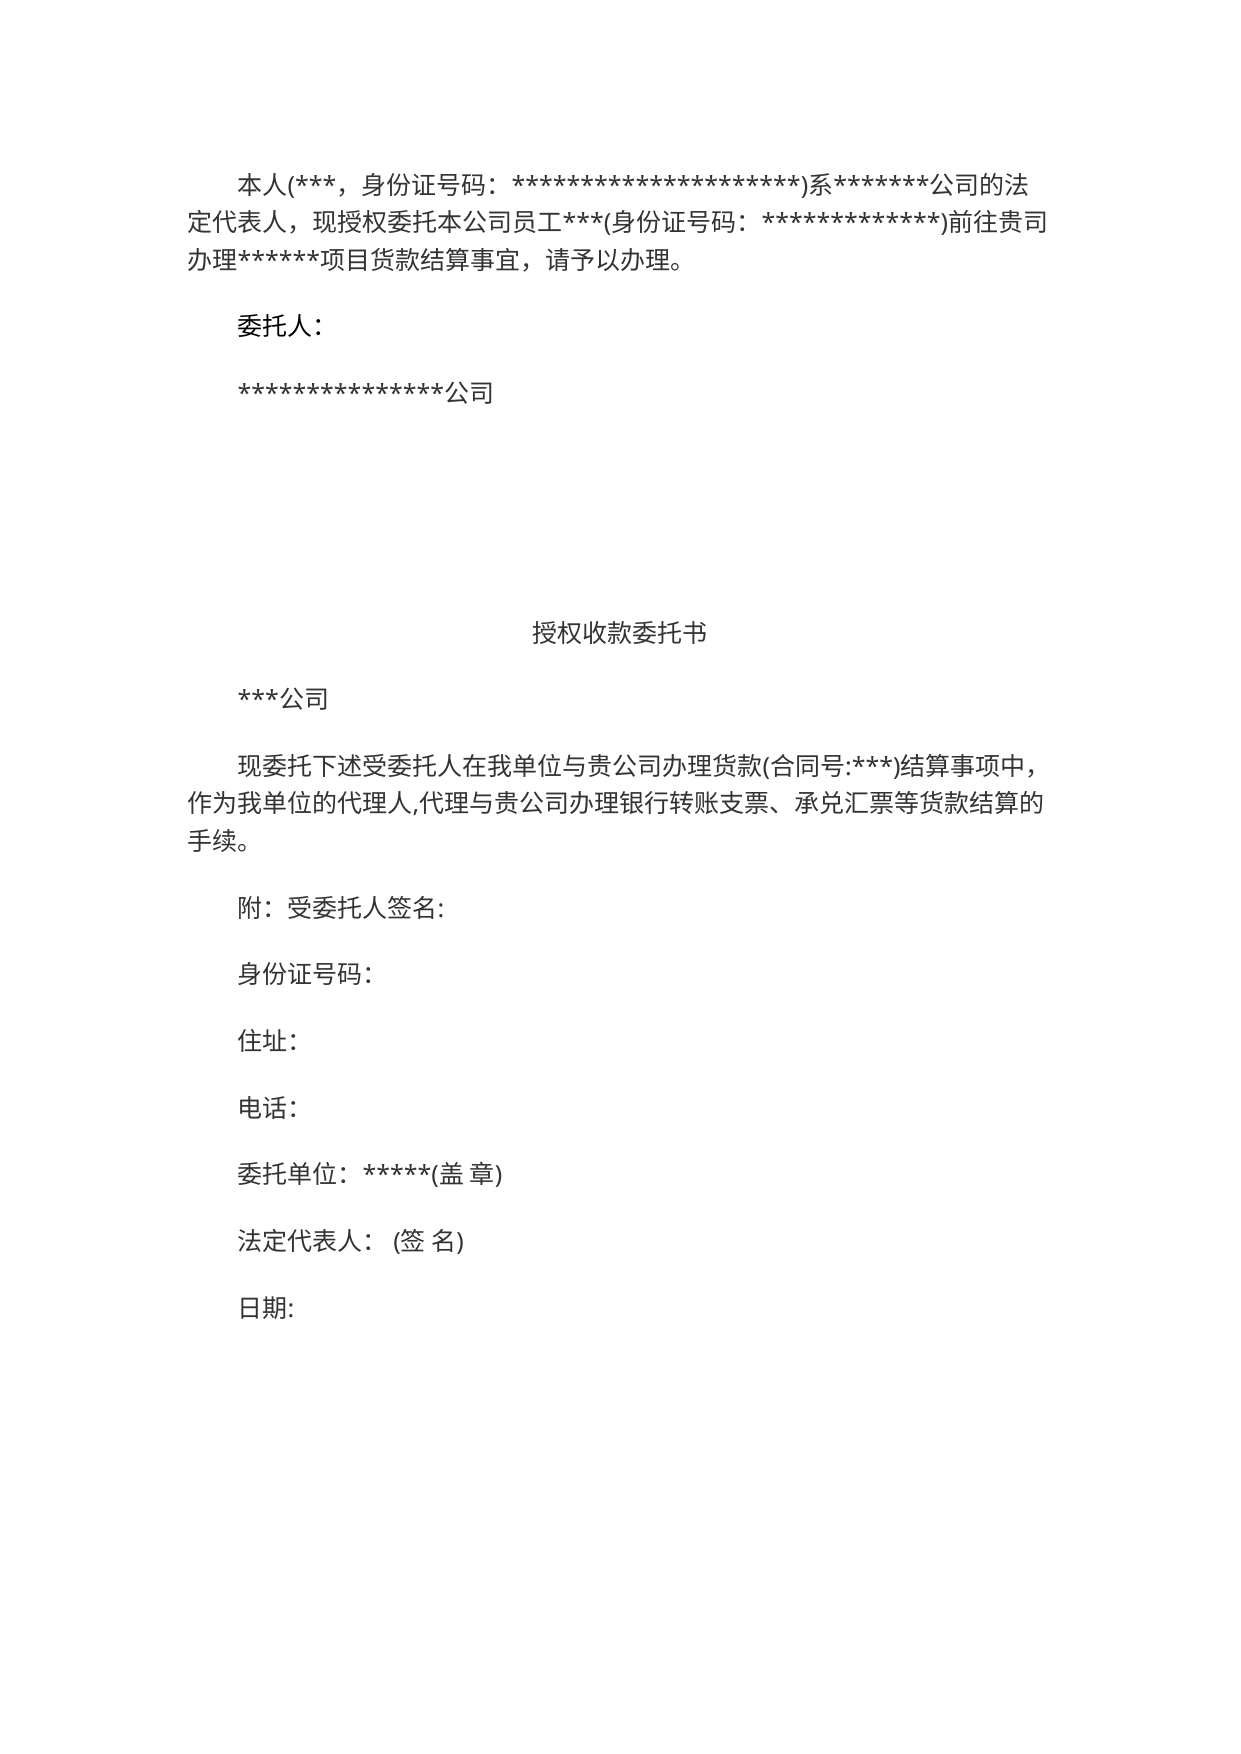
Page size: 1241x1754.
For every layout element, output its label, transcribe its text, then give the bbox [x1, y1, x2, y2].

text 委托人： [187, 306, 1053, 344]
text 法定代表人： (签 名) [187, 1221, 1053, 1258]
text 附：受委托人签名: [187, 887, 1053, 925]
text 委托单位：*****(盖 章) [187, 1154, 1053, 1192]
text 授权收款委托书 [187, 612, 1053, 650]
text 电话： [187, 1087, 1053, 1125]
text ***公司 [187, 679, 1053, 717]
text 住址： [187, 1021, 1053, 1058]
text ***************公司 [187, 373, 1053, 410]
text 身份证号码： [187, 954, 1053, 992]
text 本人(***，身份证号码：*********************)系*******公司的法定代表人，现授权委托本公司员工***(身份证号码：*************)前往贵司办理******项目货款结算事宜，请予以办理。 [187, 164, 1053, 277]
text 日期: [187, 1287, 1053, 1325]
text 现委托下述受委托人在我单位与贵公司办理货款(合同号:***)结算事项中，作为我单位的代理人,代理与贵公司办理银行转账支票、承兑汇票等货款结算的手续。 [187, 746, 1053, 858]
